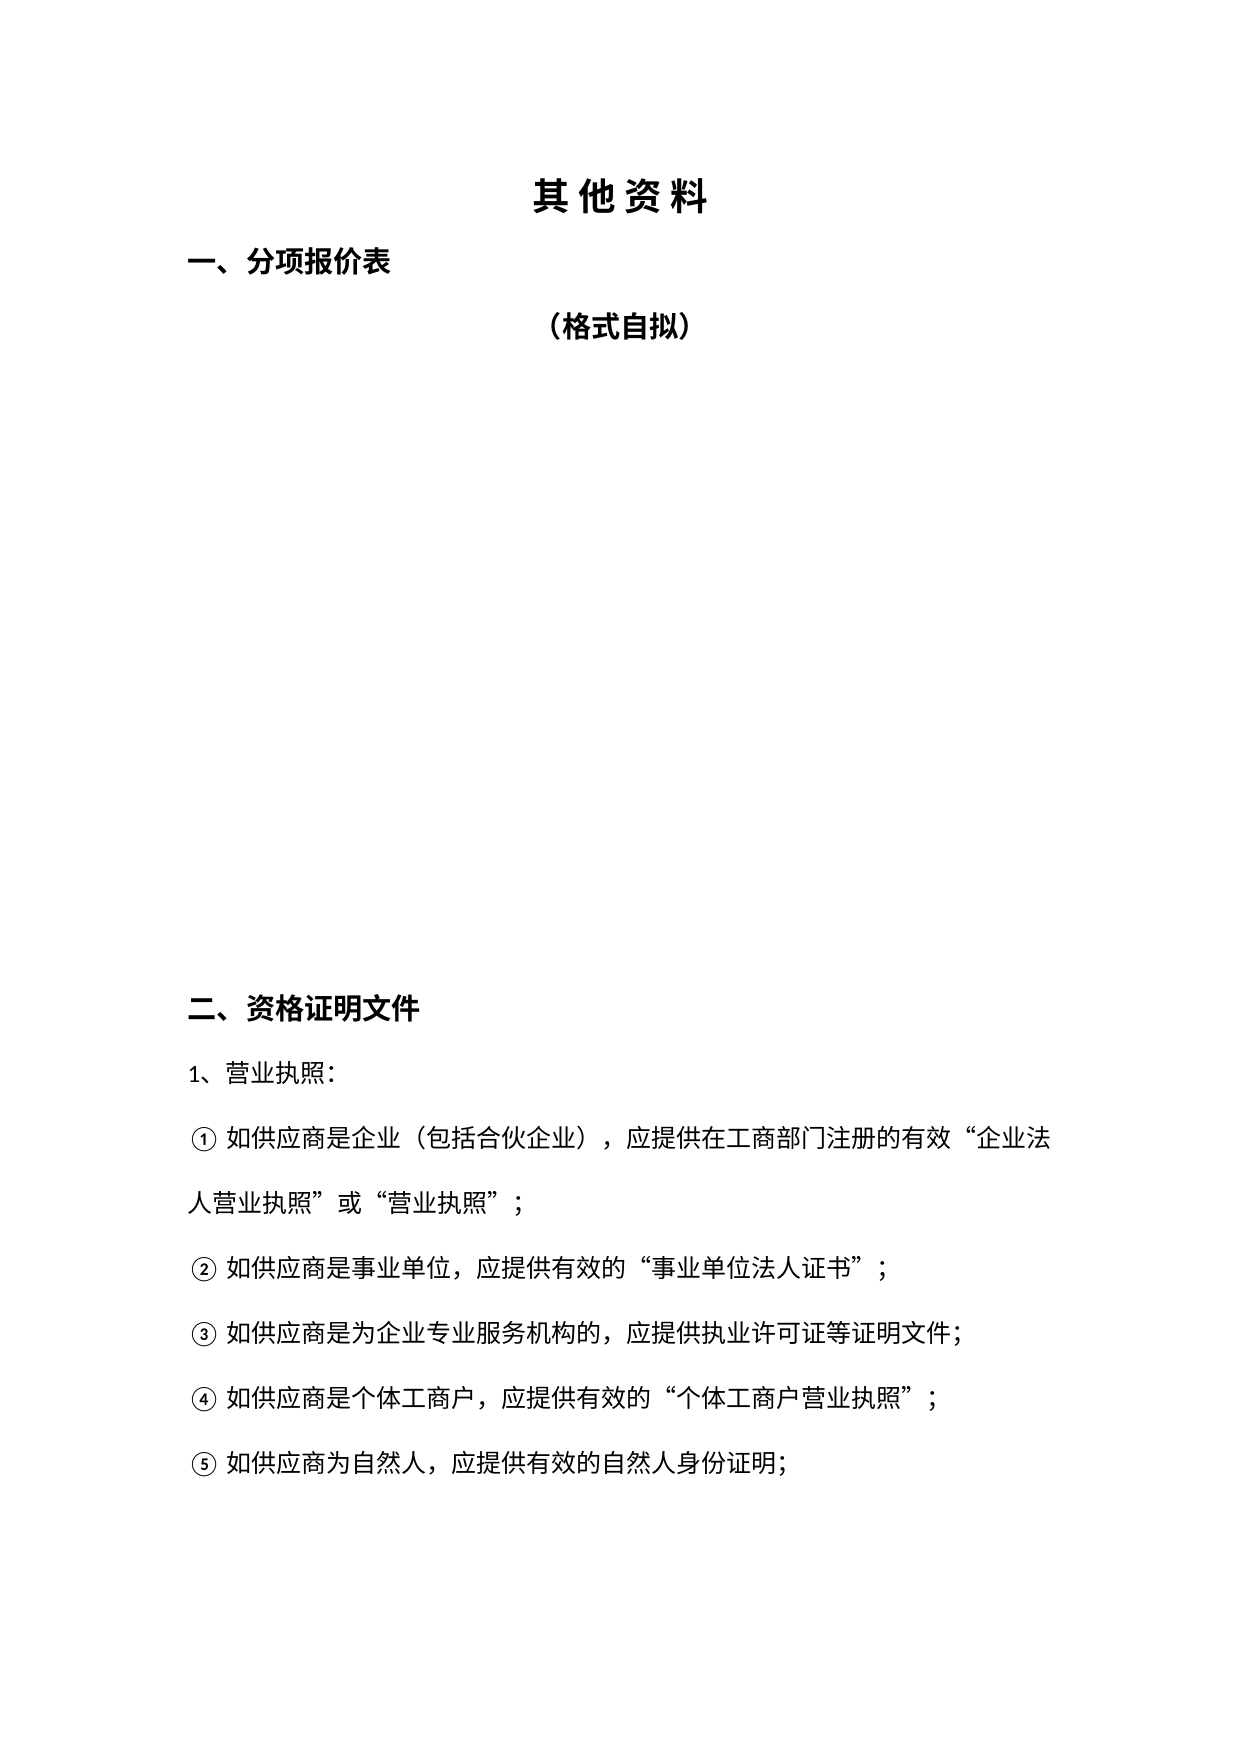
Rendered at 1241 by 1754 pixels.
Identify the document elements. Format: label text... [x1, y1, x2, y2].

list ②如供应商是事业单位，应提供有效的“事业单位法人证书”； [187, 1234, 1053, 1299]
text 其 他 资 料 [187, 162, 1053, 227]
list 1、营业执照： [187, 1039, 1053, 1104]
list 分项报价表 [187, 227, 1053, 292]
list ④如供应商是个体工商户，应提供有效的“个体工商户营业执照”； [187, 1364, 1053, 1429]
list ③如供应商是为企业专业服务机构的，应提供执业许可证等证明文件； [187, 1299, 1053, 1364]
list ①如供应商是企业（包括合伙企业），应提供在工商部门注册的有效“企业法人营业执照”或“营业执照”； [187, 1104, 1053, 1234]
list 二、资格证明文件 [187, 974, 1053, 1039]
text （格式自拟） [187, 292, 1053, 357]
list ⑤如供应商为自然人，应提供有效的自然人身份证明； [187, 1429, 1053, 1494]
